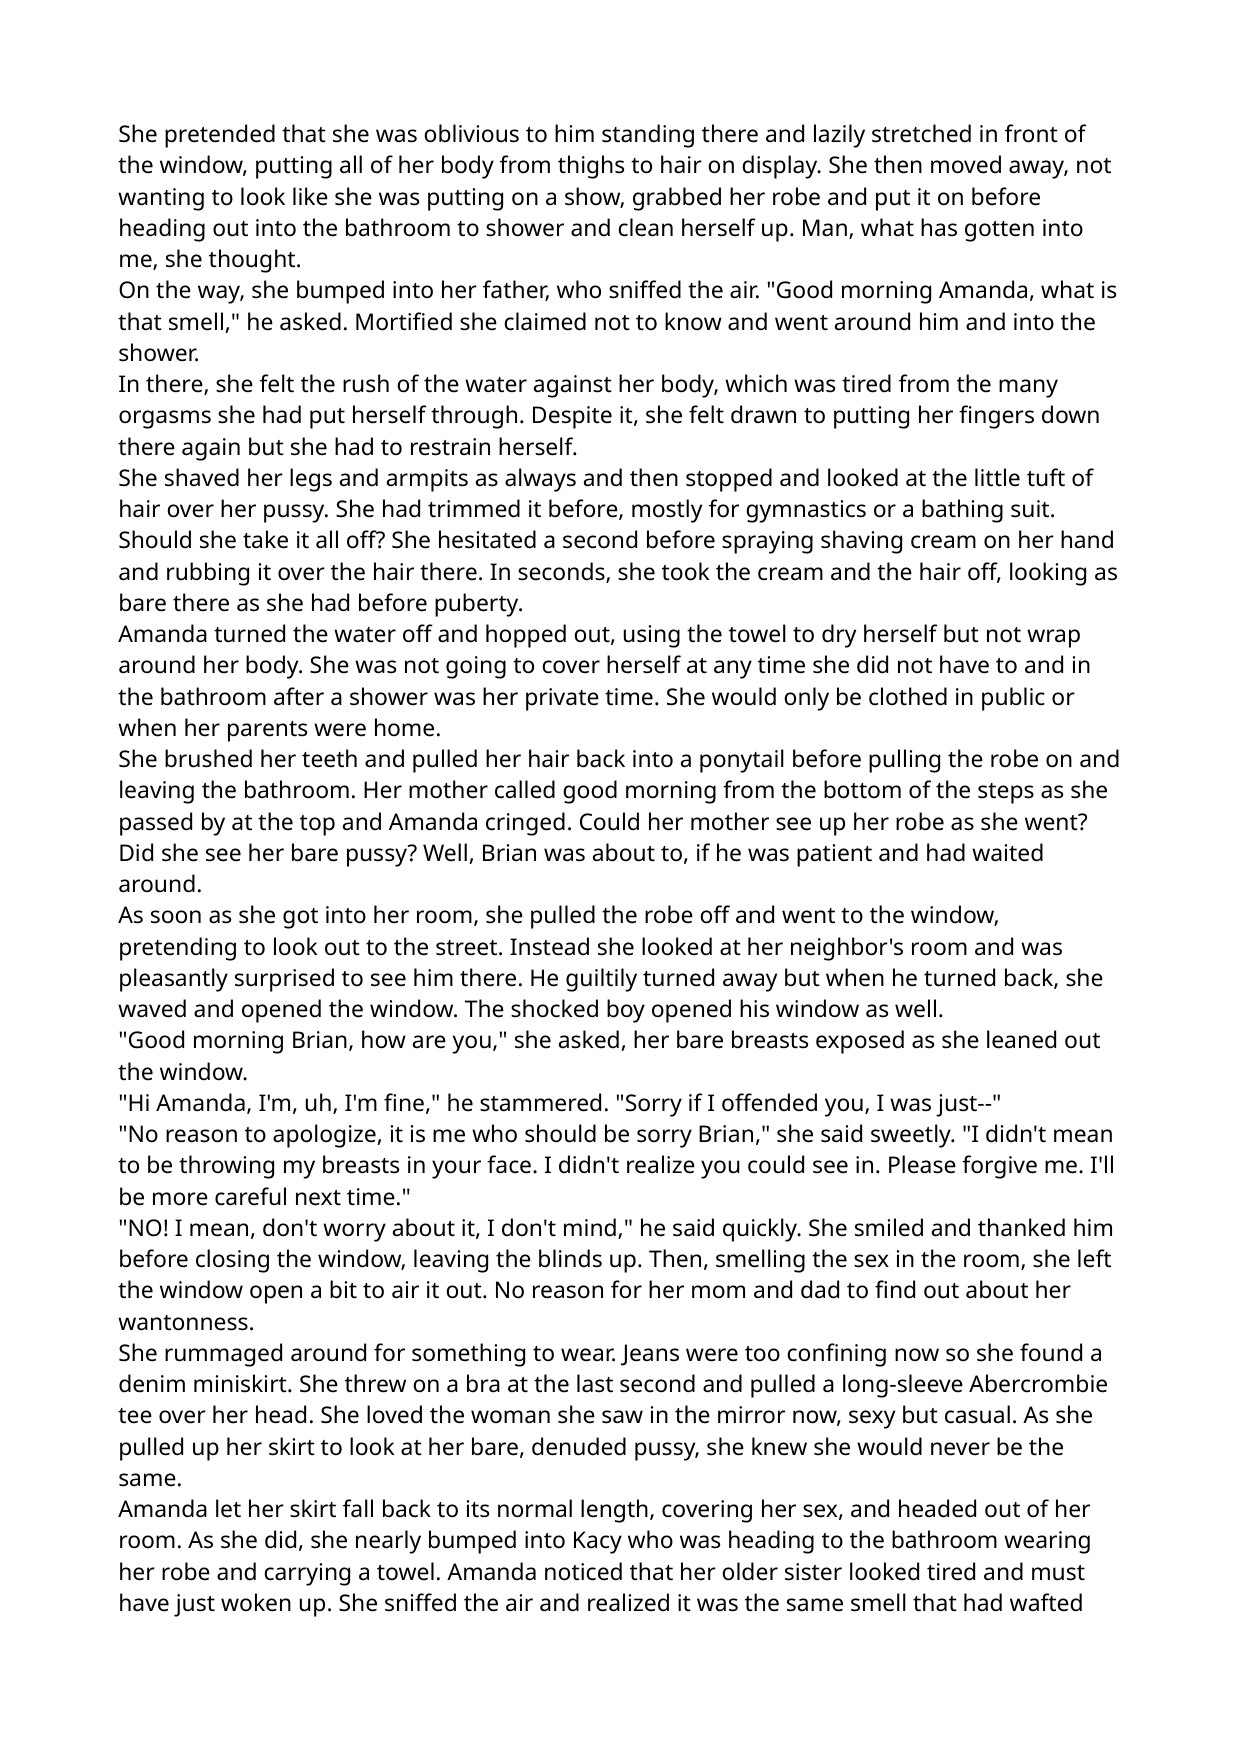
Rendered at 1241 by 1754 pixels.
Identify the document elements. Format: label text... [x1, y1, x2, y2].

text "Hi Amanda, I'm, uh, I'm fine," he stammered. "Sorry if I offended you, I was just--" [118, 1087, 1122, 1118]
text Amanda turned the water off and hopped out, using the towel to dry herself but not wrap around her body. She was not going to cover herself at any time she did not have to and in the bathroom after a shower was her private time. She would only be clothed in public or when her parents were home. [118, 618, 1122, 743]
text "Good morning Brian, how are you," she asked, her bare breasts exposed as she leaned out the window. [118, 1024, 1122, 1087]
text On the way, she bumped into her father, who sniffed the air. "Good morning Amanda, what is that smell," he asked. Mortified she claimed not to know and went around him and into the shower. [118, 274, 1122, 368]
text She pretended that she was oblivious to him standing there and lazily stretched in front of the window, putting all of her body from thighs to hair on display. She then moved away, not wanting to look like she was putting on a show, grabbed her robe and put it on before heading out into the bathroom to shower and clean herself up. Man, what has gotten into me, she thought. [118, 118, 1122, 274]
text "NO! I mean, don't worry about it, I don't mind," he said quickly. She smiled and thanked him before closing the window, leaving the blinds up. Then, smelling the sex in the room, she left the window open a bit to air it out. No reason for her mom and dad to find out about her wantonness. [118, 1212, 1122, 1337]
text In there, she felt the rush of the water against her body, which was tired from the many orgasms she had put herself through. Despite it, she felt drawn to putting her fingers down there again but she had to restrain herself. [118, 368, 1122, 462]
text "No reason to apologize, it is me who should be sorry Brian," she said sweetly. "I didn't mean to be throwing my breasts in your face. I didn't realize you could see in. Please forgive me. I'll be more careful next time." [118, 1118, 1122, 1212]
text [118, 1493, 1122, 1618]
text As soon as she got into her room, she pulled the robe off and went to the window, pretending to look out to the street. Instead she looked at her neighbor's room and was pleasantly surprised to see him there. He guiltily turned away but when he turned back, she waved and opened the window. The shocked boy opened his window as well. [118, 899, 1122, 1024]
text She brushed her teeth and pulled her hair back into a ponytail before pulling the robe on and leaving the bathroom. Her mother called good morning from the bottom of the steps as she passed by at the top and Amanda cringed. Could her mother see up her robe as she went? Did she see her bare pussy? Well, Brian was about to, if he was patient and had waited around. [118, 743, 1122, 899]
text She rummaged around for something to wear. Jeans were too confining now so she found a denim miniskirt. She threw on a bra at the last second and pulled a long-sleeve Abercrombie tee over her head. She loved the woman she saw in the mirror now, sexy but casual. As she pulled up her skirt to look at her bare, denuded pussy, she knew she would never be the same. [118, 1337, 1122, 1493]
text She shaved her legs and armpits as always and then stopped and looked at the little tuft of hair over her pussy. She had trimmed it before, mostly for gymnastics or a bathing suit. Should she take it all off? She hesitated a second before spraying shaving cream on her hand and rubbing it over the hair there. In seconds, she took the cream and the hair off, looking as bare there as she had before puberty. [118, 462, 1122, 618]
